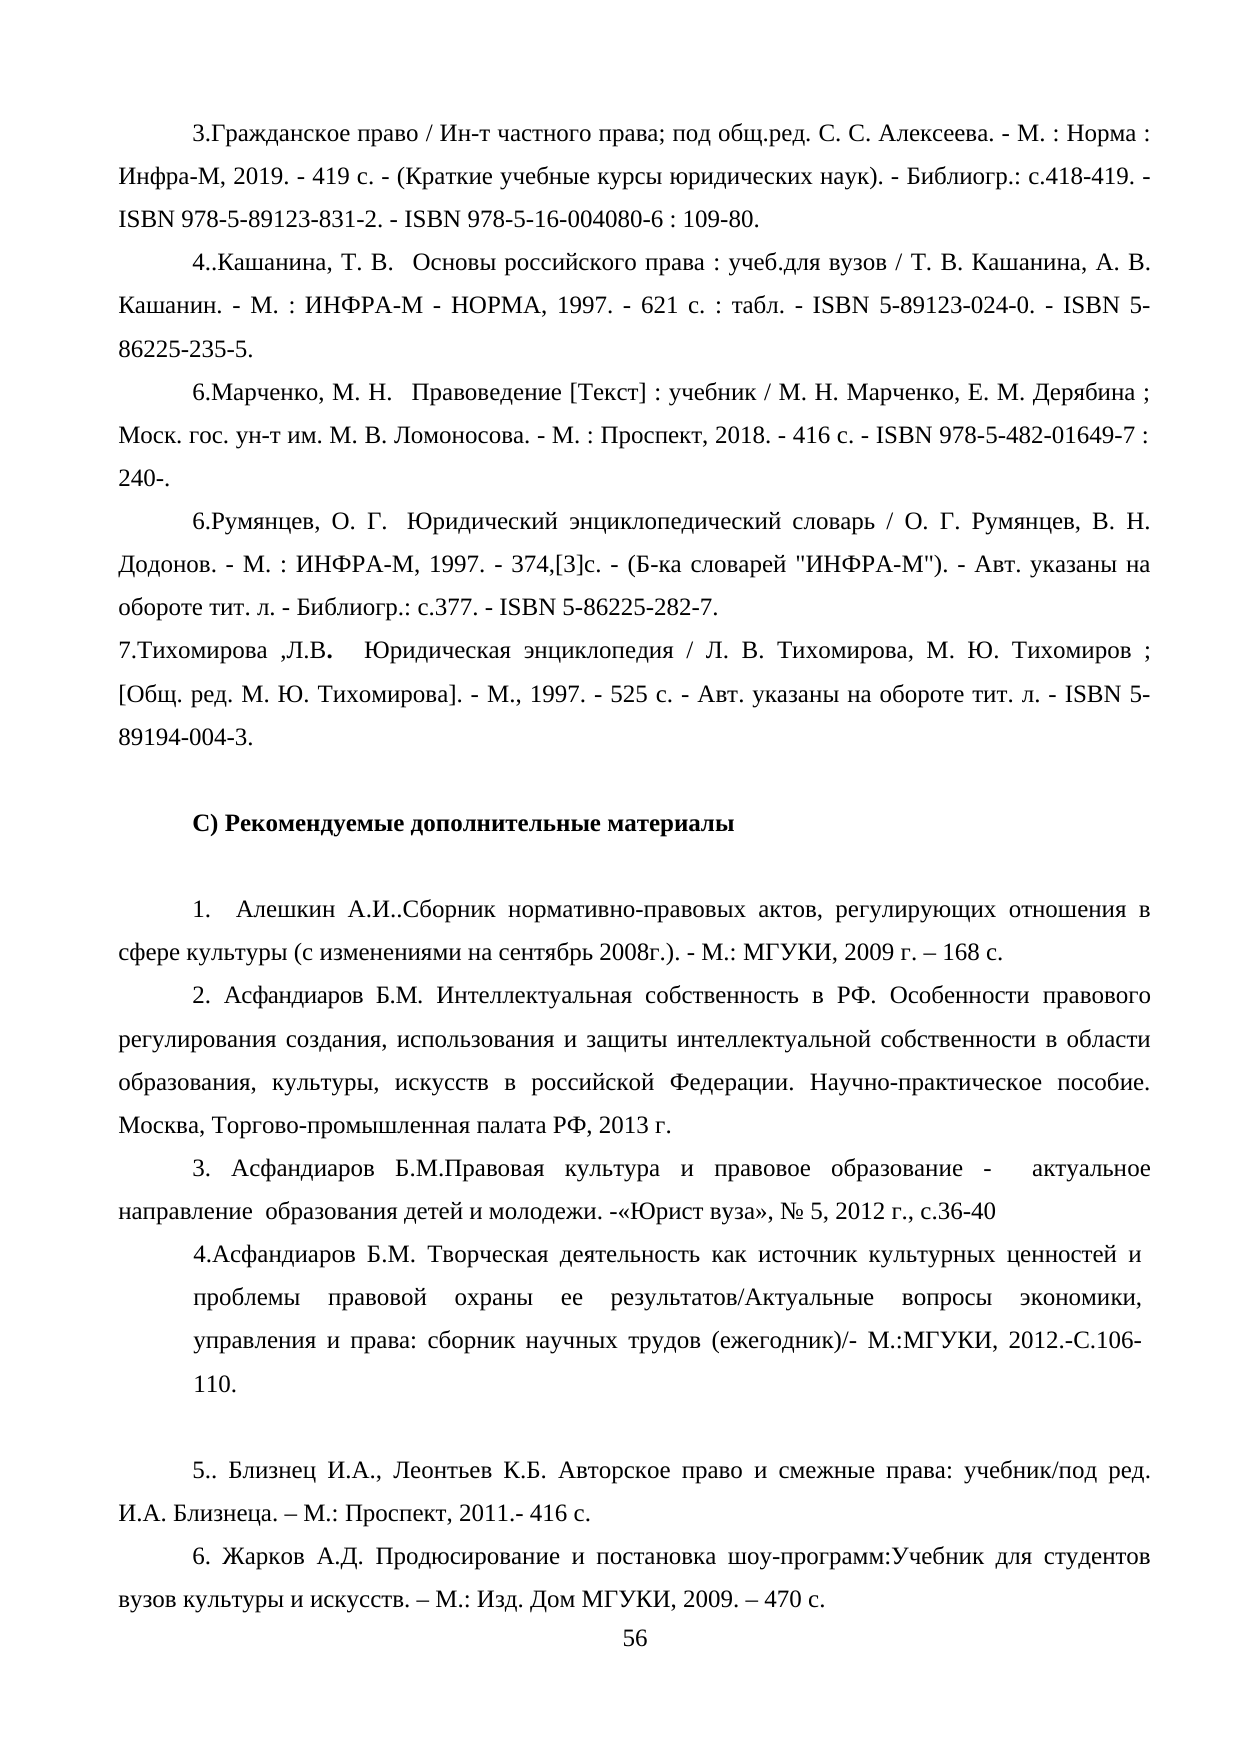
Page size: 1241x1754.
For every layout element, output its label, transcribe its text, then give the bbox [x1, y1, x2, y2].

list 5.. Близнец И.А., Леонтьев К.Б. Авторское право и смежные права: учебник/под ред. И.А. Близнеца. – М.: Проспект, 2011.- 416 с. [118, 1455, 1152, 1527]
list 1. Алешкин А.И..Сборник нормативно-правовых актов, регулирующих отношения в сфере культуры (с изменениями на сентябрь 2008г.). - М.: МГУКИ, 2009 г. – 168 с. [118, 894, 1152, 966]
text 3.Гражданское право / Ин-т частного права; под общ.ред. С. С. Алексеева. - М. : Норма : Инфра-М, 2019. - 419 с. - (Краткие учебные курсы юридических наук). - Библиогр.: с.418-419. - ISBN 978-5-89123-831-2. - ISBN 978-5-16-004080-6 : 109-80. [118, 118, 1152, 233]
text 7.Тихомирова ,Л.В. Юридическая энциклопедия / Л. В. Тихомирова, М. Ю. Тихомиров ; [Общ. ред. М. Ю. Тихомирова]. - М., 1997. - 525 с. - Авт. указаны на обороте тит. л. - ISBN 5-89194-004-3. [118, 636, 1152, 751]
text 4..Кашанина, Т. В. Основы российского права : учеб.для вузов / Т. В. Кашанина, А. В. Кашанин. - М. : ИНФРА-М - НОРМА, 1997. - 621 с. : табл. - ISBN 5-89123-024-0. - ISBN 5-86225-235-5. [118, 247, 1152, 362]
text 6.Марченко, М. Н. Правоведение [Текст] : учебник / М. Н. Марченко, Е. М. Дерябина ; Моск. гос. ун-т им. М. В. Ломоносова. - М. : Проспект, 2018. - 416 с. - ISBN 978-5-482-01649-7 : 240-. [118, 377, 1152, 492]
text 6.Румянцев, О. Г. Юридический энциклопедический словарь / О. Г. Румянцев, В. Н. Додонов. - М. : ИНФРА-М, 1997. - 374,[3]c. - (Б-ка словарей "ИНФРА-М"). - Авт. указаны на обороте тит. л. - Библиогр.: с.377. - ISBN 5-86225-282-7. [118, 506, 1152, 621]
text 4.Асфандиаров Б.М. Творческая деятельность как источник культурных ценностей и проблемы правовой охраны ее результатов/Актуальные вопросы экономики, управления и права: сборник научных трудов (ежегодник)/- М.:МГУКИ, 2012.-С.106-110. [193, 1239, 1143, 1397]
list 6. Жарков А.Д. Продюсирование и постановка шоу-программ:Учебник для студентов вузов культуры и искусств. – М.: Изд. Дом МГУКИ, 2009. – 470 с. [118, 1541, 1152, 1613]
text 3. Асфандиаров Б.М.Правовая культура и правовое образование - актуальное направление образования детей и молодежи. -«Юрист вуза», № 5, 2012 г., с.36-40 [118, 1153, 1152, 1225]
text С) Рекомендуемые дополнительные материалы [118, 808, 1152, 837]
text 2. Асфандиаров Б.М. Интеллектуальная собственность в РФ. Особенности правового регулирования создания, использования и защиты интеллектуальной собственности в области образования, культуры, искусств в российской Федерации. Научно-практическое пособие. Москва, Торгово-промышленная палата РФ, 2013 г. [118, 981, 1152, 1139]
